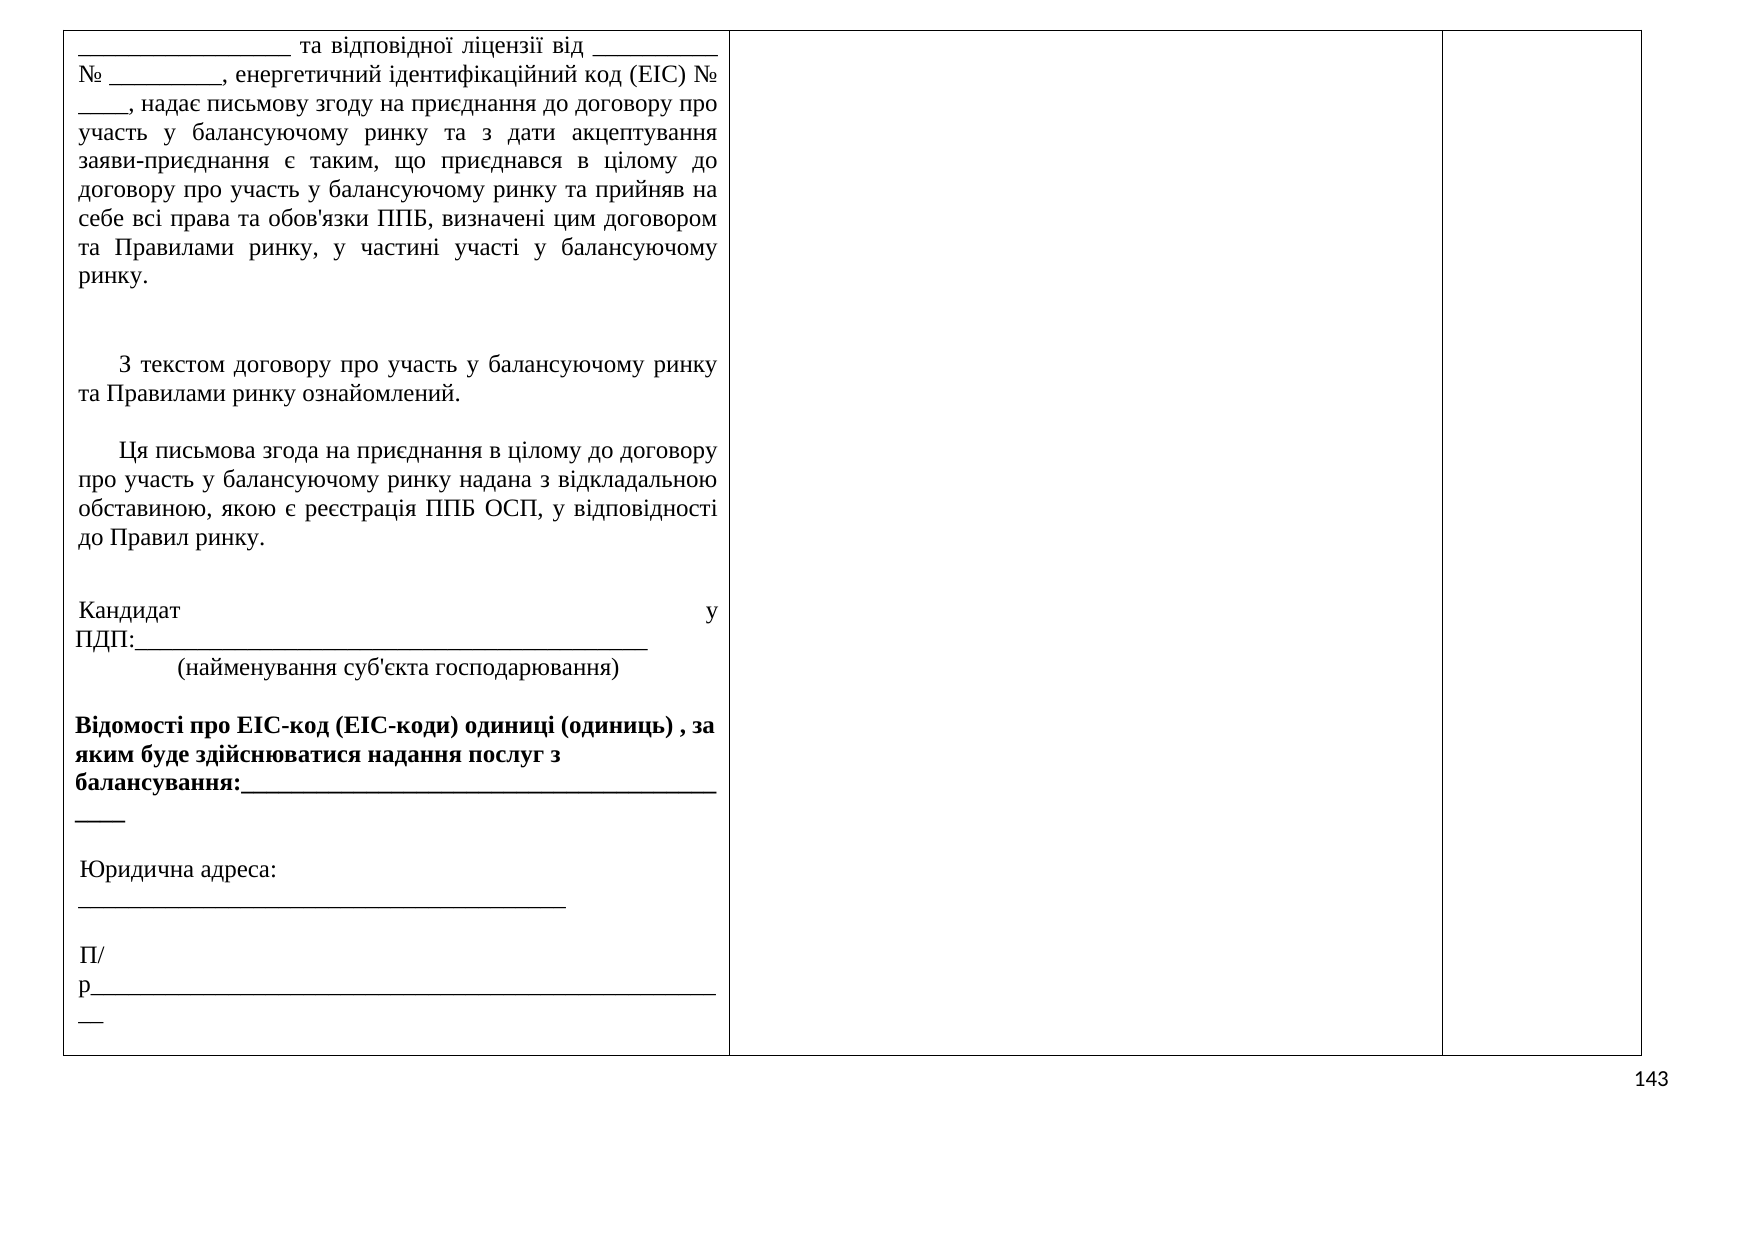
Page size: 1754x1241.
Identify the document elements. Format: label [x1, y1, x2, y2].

table_cell [730, 31, 1442, 1055]
table_cell [64, 31, 729, 1055]
table_cell [1443, 31, 1641, 1055]
